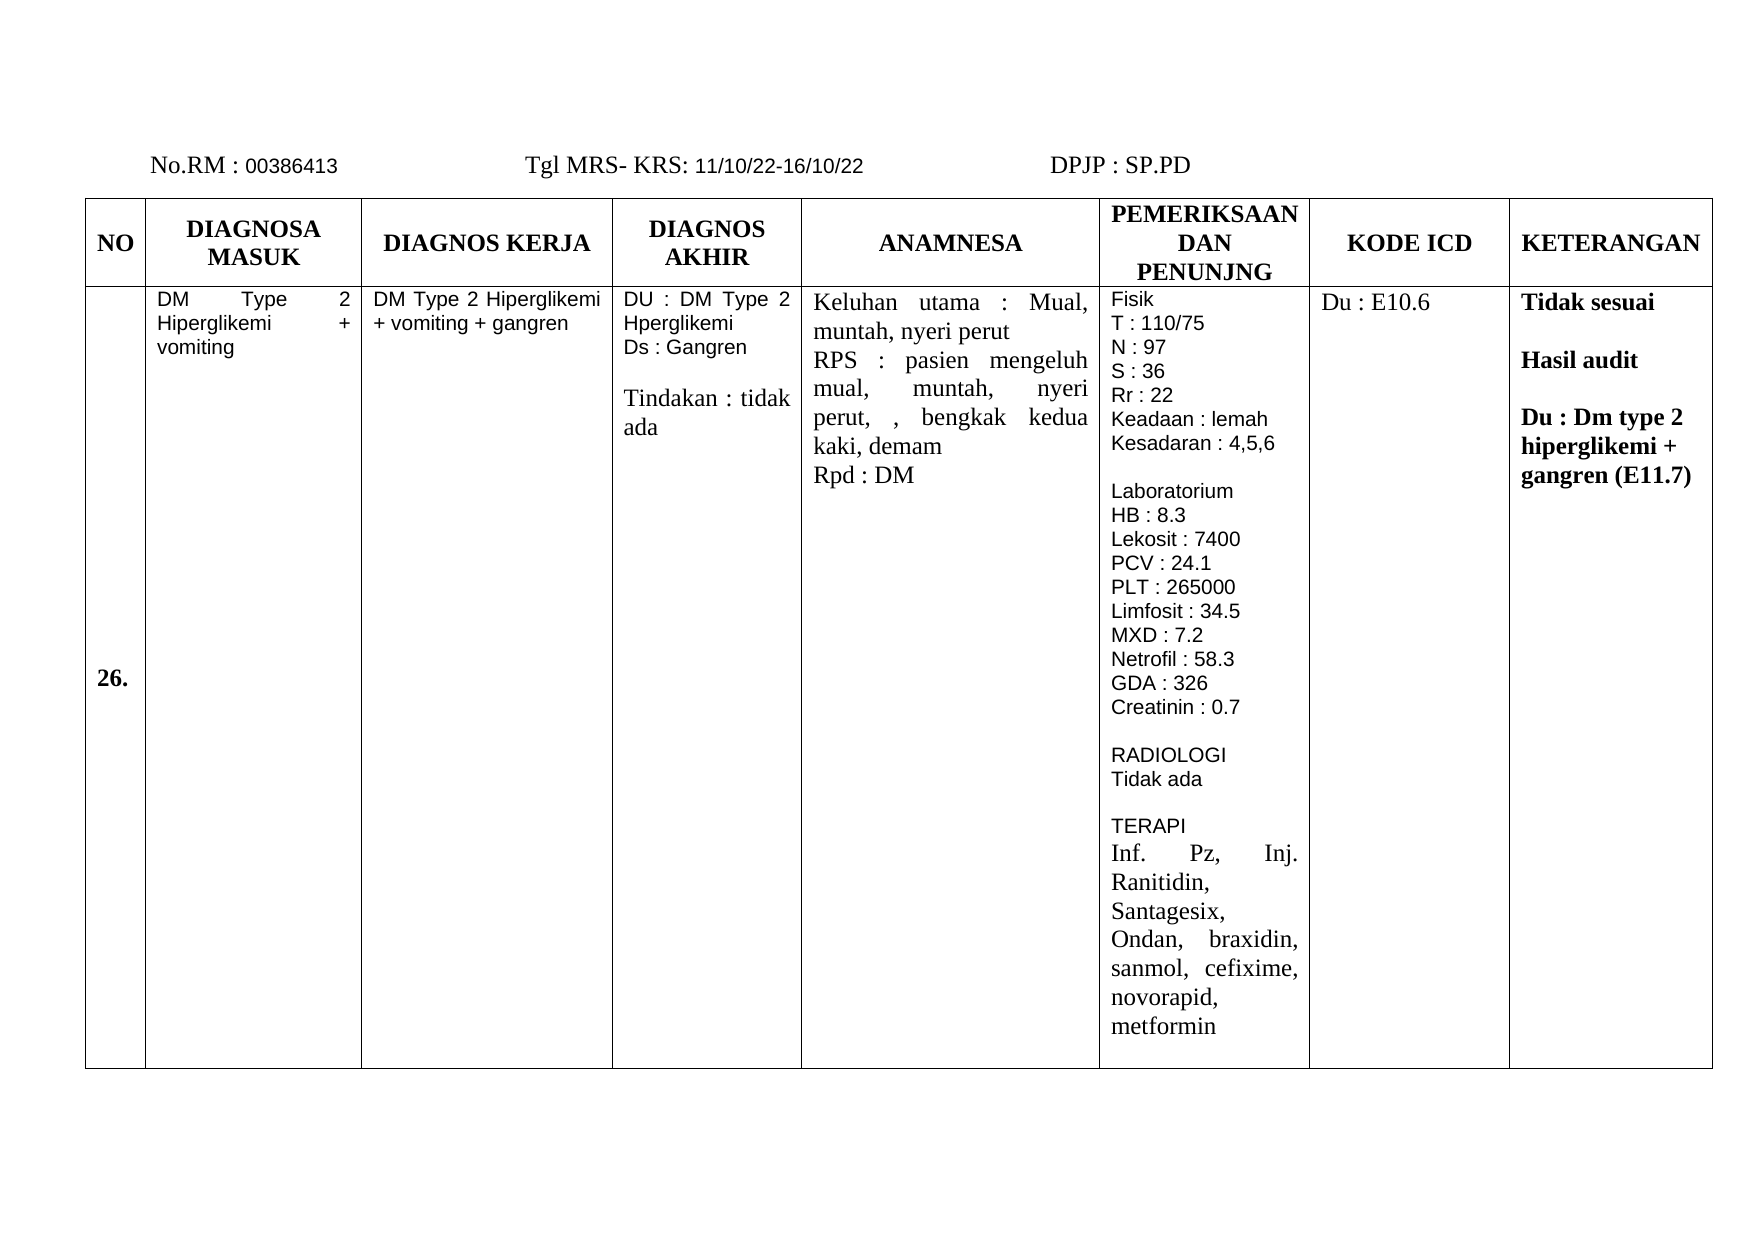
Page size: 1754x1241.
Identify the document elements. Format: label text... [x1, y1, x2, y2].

table_header PEMERIKSAAN DAN PENUNJNG [1100, 199, 1309, 286]
table_cell Tidak sesuai Hasil audit Du : Dm type 2 hiperglikemi + gangren (E11.7) [1510, 287, 1712, 1068]
table_cell DM Type 2 Hiperglikemi + vomiting + gangren [362, 287, 612, 1068]
text No.RM : 00386413 Tgl MRS- KRS: 11/10/22-16/10/22 DPJP : SP.PD [150, 150, 1604, 179]
table_cell Keluhan utama : Mual, muntah, nyeri perut RPS : pasien mengeluh mual, muntah, nyeri perut, , bengkak kedua kaki, demam Rpd : DM [802, 287, 1099, 1068]
table_header DIAGNOSA MASUK [146, 199, 361, 286]
table_cell DM Type 2 Hiperglikemi + vomiting [146, 287, 361, 1068]
table_cell DU : DM Type 2 Hperglikemi Ds : Gangren Tindakan : tidak ada [613, 287, 801, 1068]
table_header ANAMNESA [802, 199, 1099, 286]
table_cell Du : E10.6 [1310, 287, 1509, 1068]
table_header NO [86, 199, 145, 286]
table_header KODE ICD [1310, 199, 1509, 286]
table_header DIAGNOS KERJA [362, 199, 612, 286]
table_cell Fisik T : 110/75 N : 97 S : 36 Rr : 22 Keadaan : lemah Kesadaran : 4,5,6 Laboratorium HB : 8.3 Lekosit : 7400 PCV : 24.1 PLT : 265000 Limfosit : 34.5 MXD : 7.2 Netrofil : 58.3 GDA : 326 Creatinin : 0.7 RADIOLOGI Tidak ada TERAPI Inf. Pz, Inj. Ranitidin, Santagesix, Ondan, braxidin, sanmol, cefixime, novorapid, metformin [1100, 287, 1309, 1068]
table_header KETERANGAN [1510, 199, 1712, 286]
table_header DIAGNOS AKHIR [613, 199, 801, 286]
table_cell 26. [86, 287, 145, 1068]
